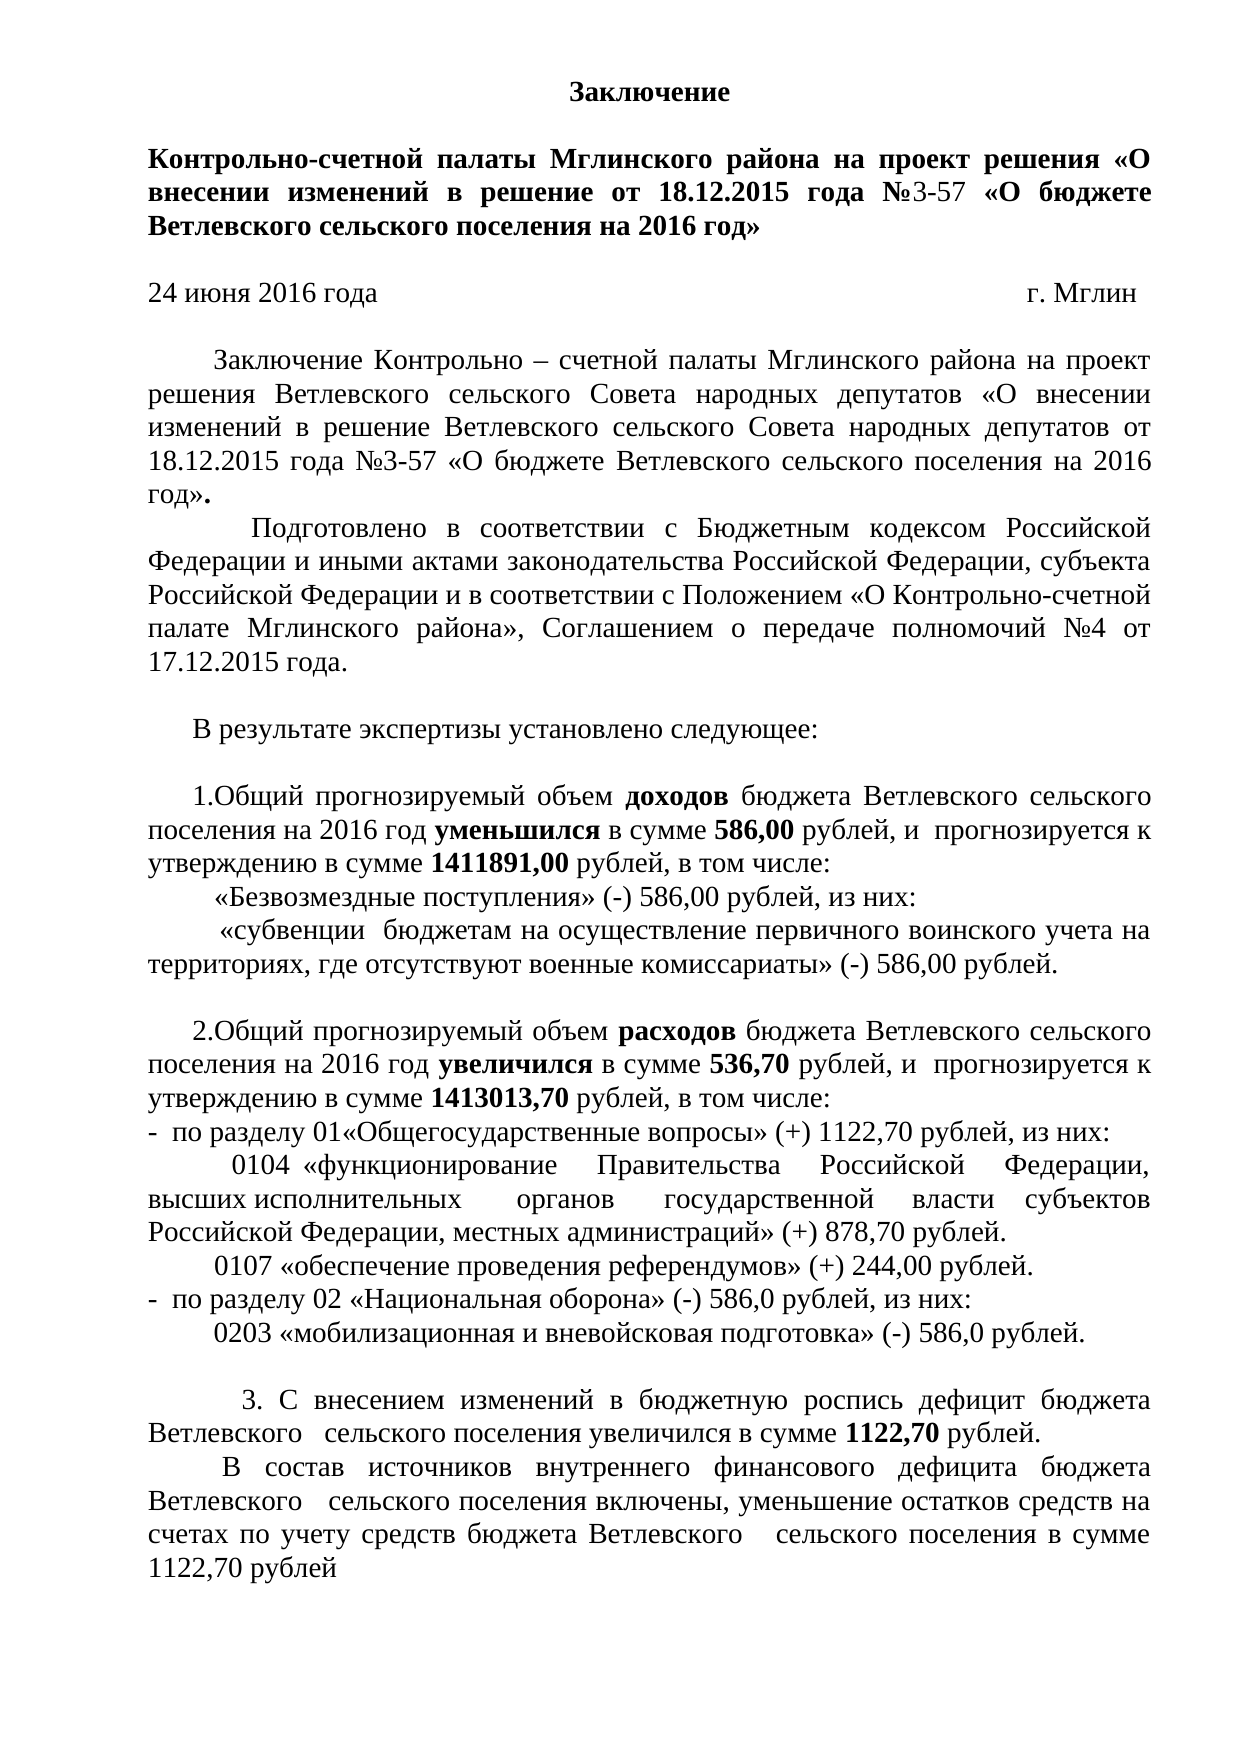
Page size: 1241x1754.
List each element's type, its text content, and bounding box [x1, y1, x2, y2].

text - по разделу 01«Общегосударственные вопросы» (+) 1122,70 рублей, из них: [148, 1114, 1152, 1147]
text 0203 «мобилизационная и вневойсковая подготовка» (-) 586,0 рублей. [148, 1315, 1152, 1348]
text Заключение Контрольно – счетной палаты Мглинского района на проект решения Ветлевского сельского Совета народных депутатов «О внесении изменений в решение Ветлевского сельского Совета народных депутатов от 18.12.2015 года №3-57 «О бюджете Ветлевского сельского поселения на 2016 год». [148, 342, 1152, 510]
text Подготовлено в соответствии с Бюджетным кодексом Российской Федерации и иными актами законодательства Российской Федерации, субъекта Российской Федерации и в соответствии с Положением «О Контрольно-счетной палате Мглинского района», Соглашением о передаче полномочий №4 от 17.12.2015 года. [148, 510, 1152, 678]
list 1.Общий прогнозируемый объем доходов бюджета Ветлевского сельского поселения на 2016 год уменьшился в сумме 586,00 рублей, и прогнозируется к утверждению в сумме 1411891,00 рублей, в том числе: [148, 778, 1152, 879]
text 24 июня 2016 года г. Мглин [148, 275, 1152, 309]
text - по разделу 02 «Национальная оборона» (-) 586,0 рублей, из них: [148, 1281, 1152, 1315]
list «Безвозмездные поступления» (-) 586,00 рублей, из них: [148, 879, 1152, 912]
text Контрольно-счетной палаты Мглинского района на проект решения «О внесении изменений в решение от 18.12.2015 года №3-57 «О бюджете Ветлевского сельского поселения на 2016 год» [148, 141, 1152, 242]
text 0104 «функционирование Правительства Российской Федерации, высших исполнительных органов государственной власти субъектов Российской Федерации, местных администраций» (+) 878,70 рублей. [148, 1147, 1152, 1248]
text Заключение [103, 74, 1152, 107]
text «субвенции бюджетам на осуществление первичного воинского учета на территориях, где отсутствуют военные комиссариаты» (-) 586,00 рублей. [148, 912, 1152, 979]
list 2.Общий прогнозируемый объем расходов бюджета Ветлевского сельского поселения на 2016 год увеличился в сумме 536,70 рублей, и прогнозируется к утверждению в сумме 1413013,70 рублей, в том числе: [148, 1013, 1152, 1114]
text 3. С внесением изменений в бюджетную роспись дефицит бюджета Ветлевского сельского поселения увеличился в сумме 1122,70 рублей. [148, 1382, 1152, 1449]
text 0107 «обеспечение проведения референдумов» (+) 244,00 рублей. [148, 1248, 1152, 1281]
text В состав источников внутреннего финансового дефицита бюджета Ветлевского сельского поселения включены, уменьшение остатков средств на счетах по учету средств бюджета Ветлевского сельского поселения в сумме 1122,70 рублей [148, 1449, 1152, 1583]
text В результате экспертизы установлено следующее: [148, 711, 1152, 745]
